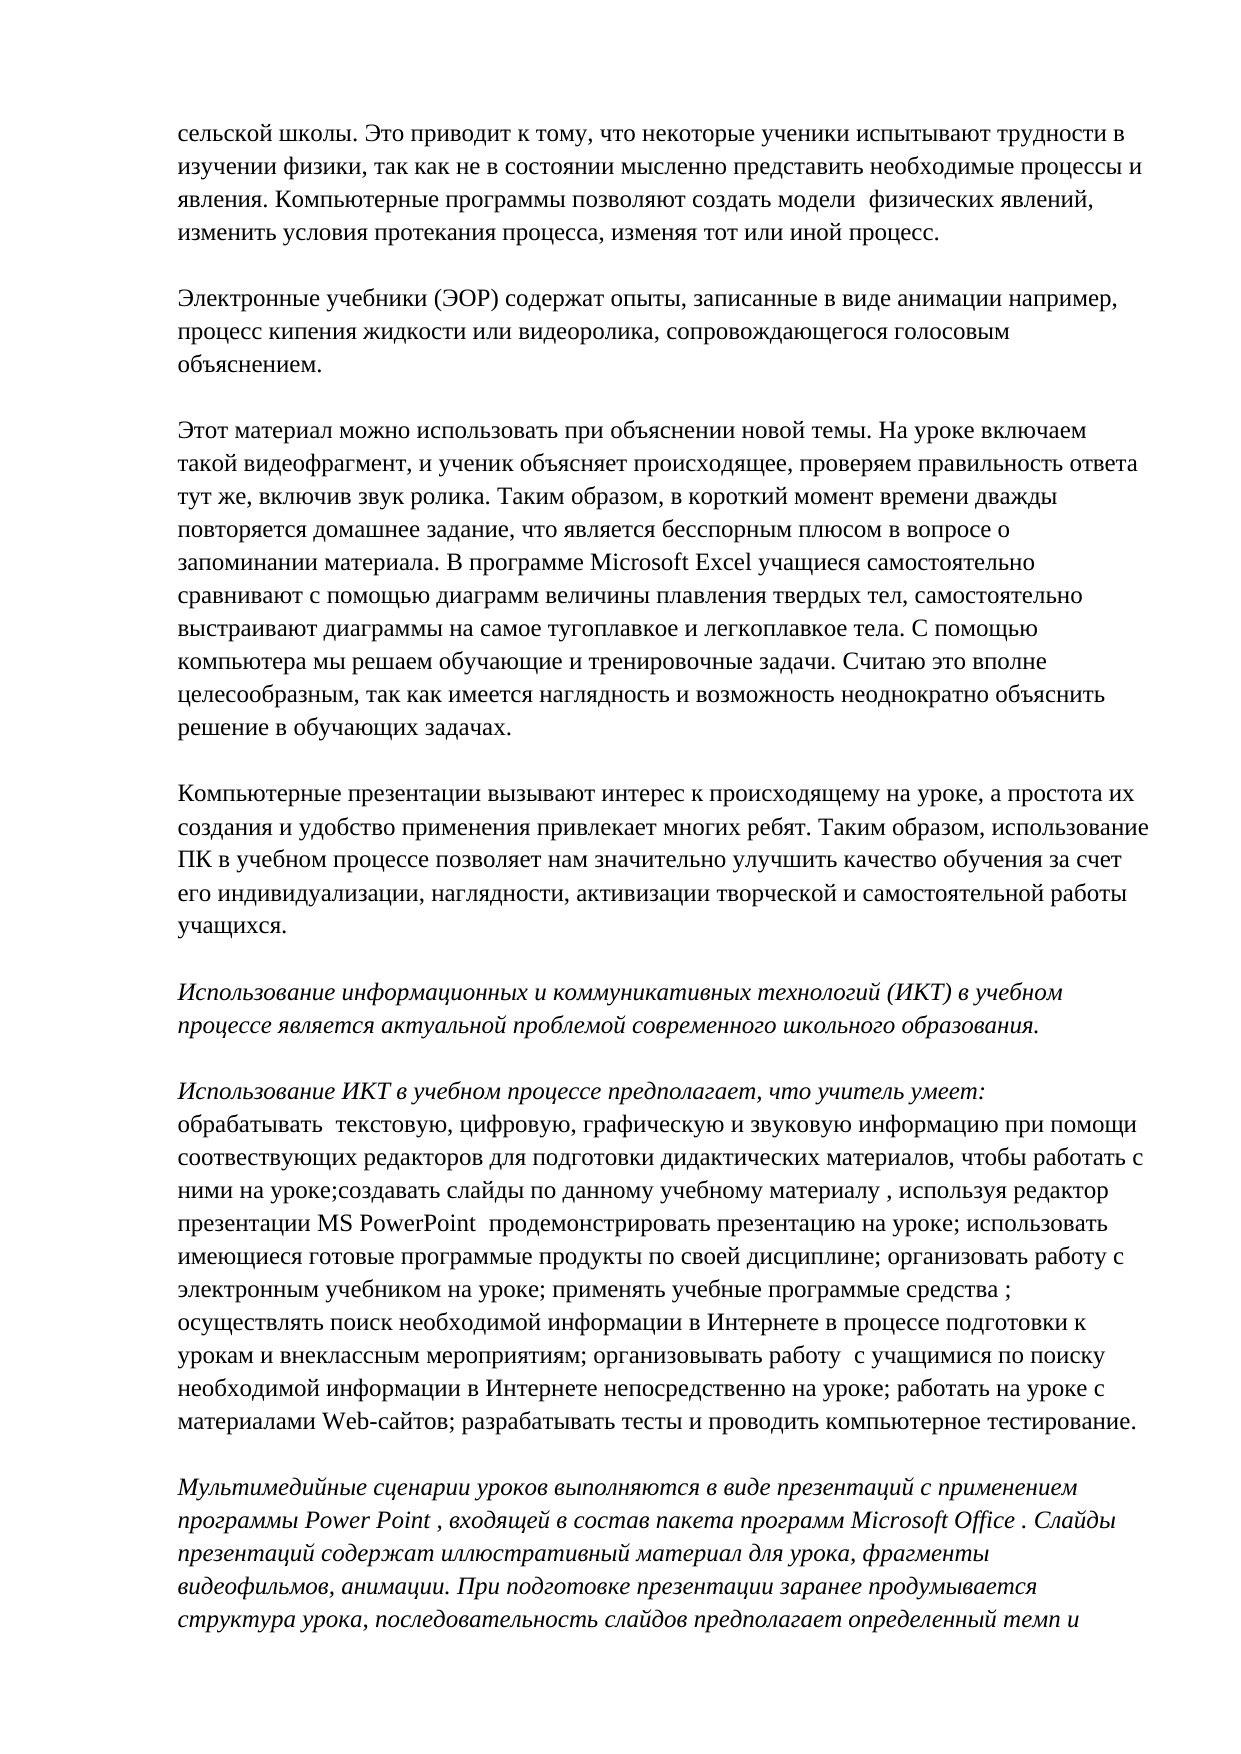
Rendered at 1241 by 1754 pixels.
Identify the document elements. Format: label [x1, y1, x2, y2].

text [177, 118, 1152, 1633]
